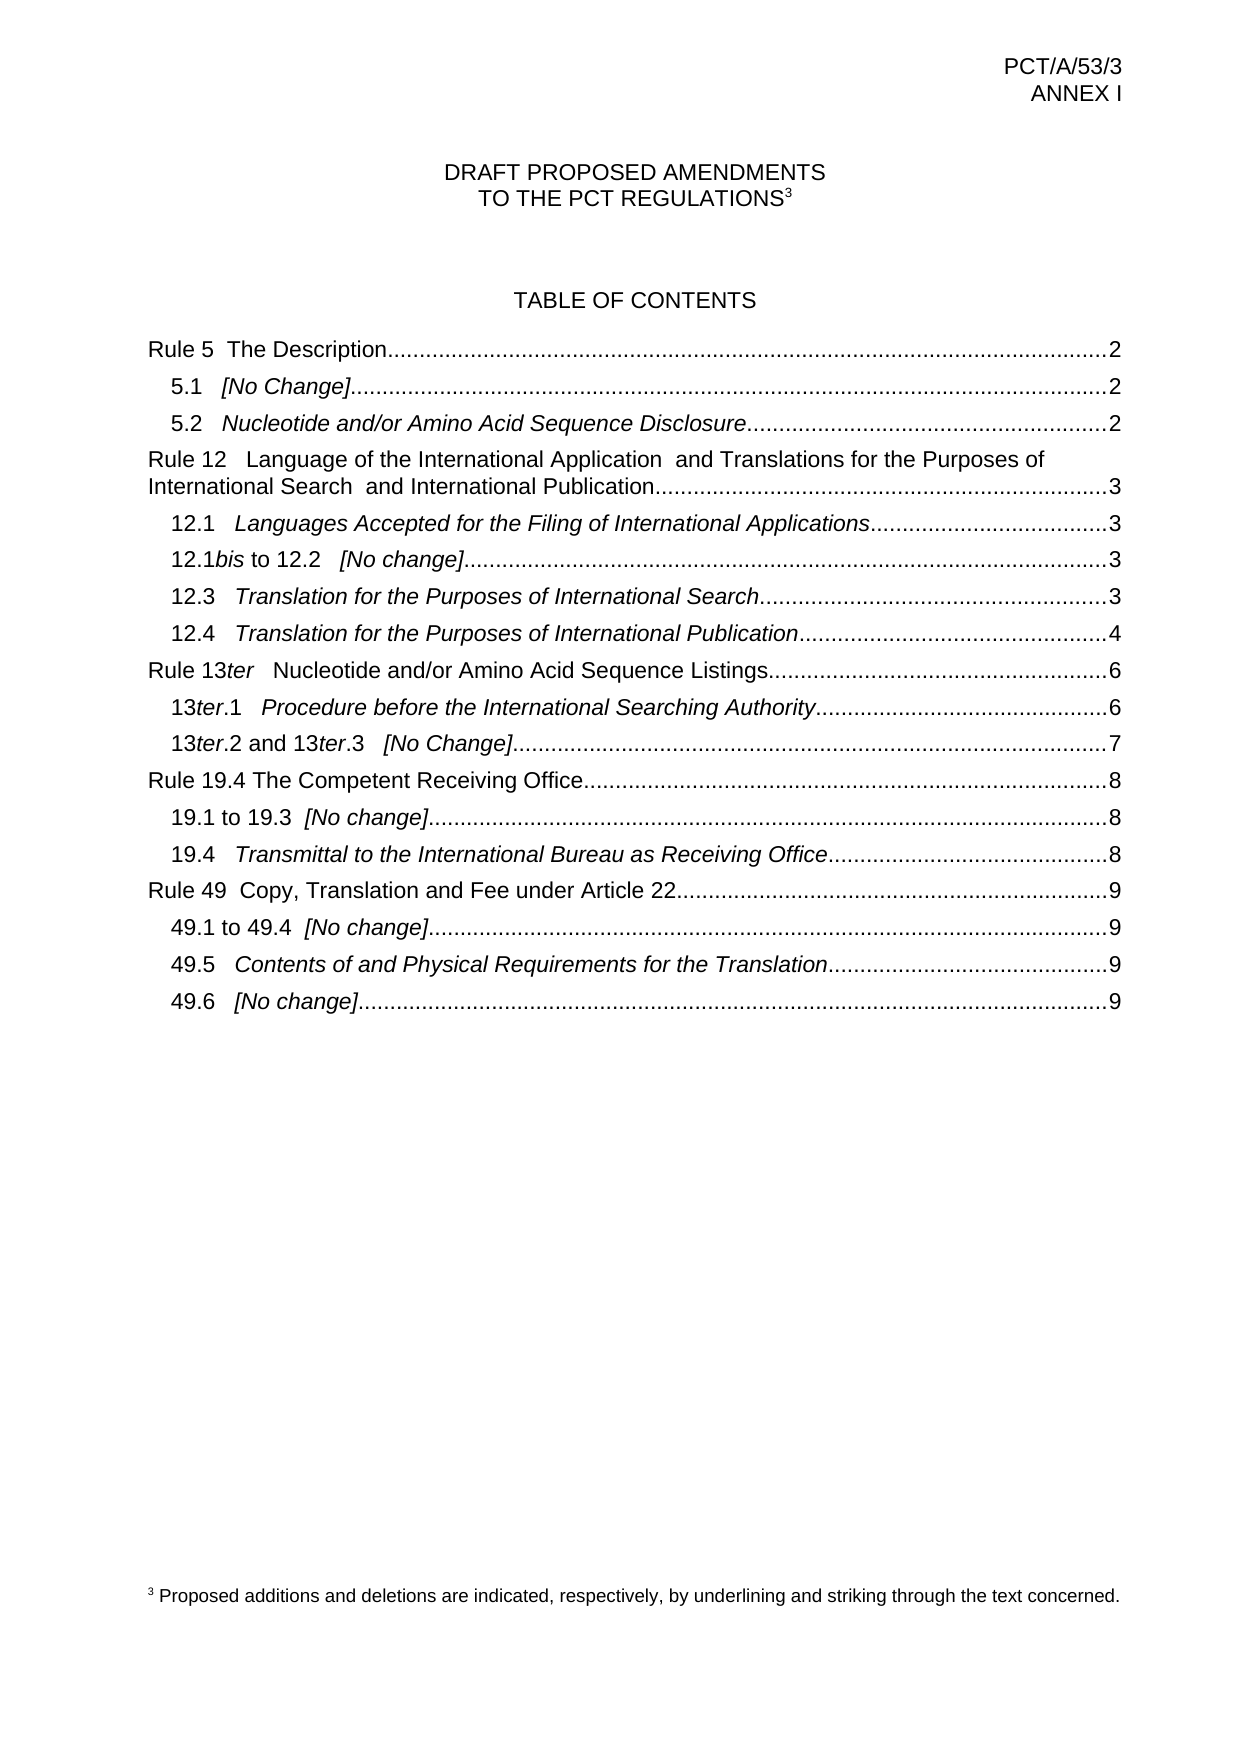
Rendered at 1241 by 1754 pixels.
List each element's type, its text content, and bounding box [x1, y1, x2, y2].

text 13ter.2 and 13ter.3 [No Change] 7 [171, 730, 1122, 757]
text Rule 12 Language of the International Application and Translations for the Purposes of International Search and International Publication 3 [148, 446, 1122, 499]
text 5.2 Nucleotide and/or Amino Acid Sequence Disclosure 2 [171, 410, 1122, 436]
text 12.1bis to 12.2 [No change] 3 [171, 546, 1122, 573]
text 49.5 Contents of and Physical Requirements for the Translation 9 [171, 951, 1122, 977]
text Rule 19.4 The Competent Receiving Office 8 [148, 767, 1122, 793]
text 12.4 Translation for the Purposes of International Publication 4 [171, 620, 1122, 646]
text 19.4 Transmittal to the International Bureau as Receiving Office 8 [171, 841, 1122, 867]
text 12.3 Translation for the Purposes of International Search 3 [171, 583, 1122, 609]
text 49.6 [No change] 9 [171, 988, 1122, 1014]
text Rule 13ter Nucleotide and/or Amino Acid Sequence Listings 6 [148, 657, 1122, 683]
text 49.1 to 49.4 [No change] 9 [171, 914, 1122, 940]
text 5.1 [No Change] 2 [171, 373, 1122, 399]
text Rule 5 The Description 2 [148, 336, 1122, 362]
text 19.1 to 19.3 [No change] 8 [171, 804, 1122, 830]
text TABLE OF CONTENTS [148, 287, 1122, 313]
text Rule 49 Copy, Translation and Fee under Article 22 9 [148, 877, 1122, 904]
text DRAFT PROPOSED AMENDMENTS TO THE PCT REGULATIONS [148, 158, 1122, 211]
text 12.1 Languages Accepted for the Filing of International Applications 3 [171, 509, 1122, 536]
text 13ter.1 Procedure before the International Searching Authority 6 [171, 693, 1122, 720]
